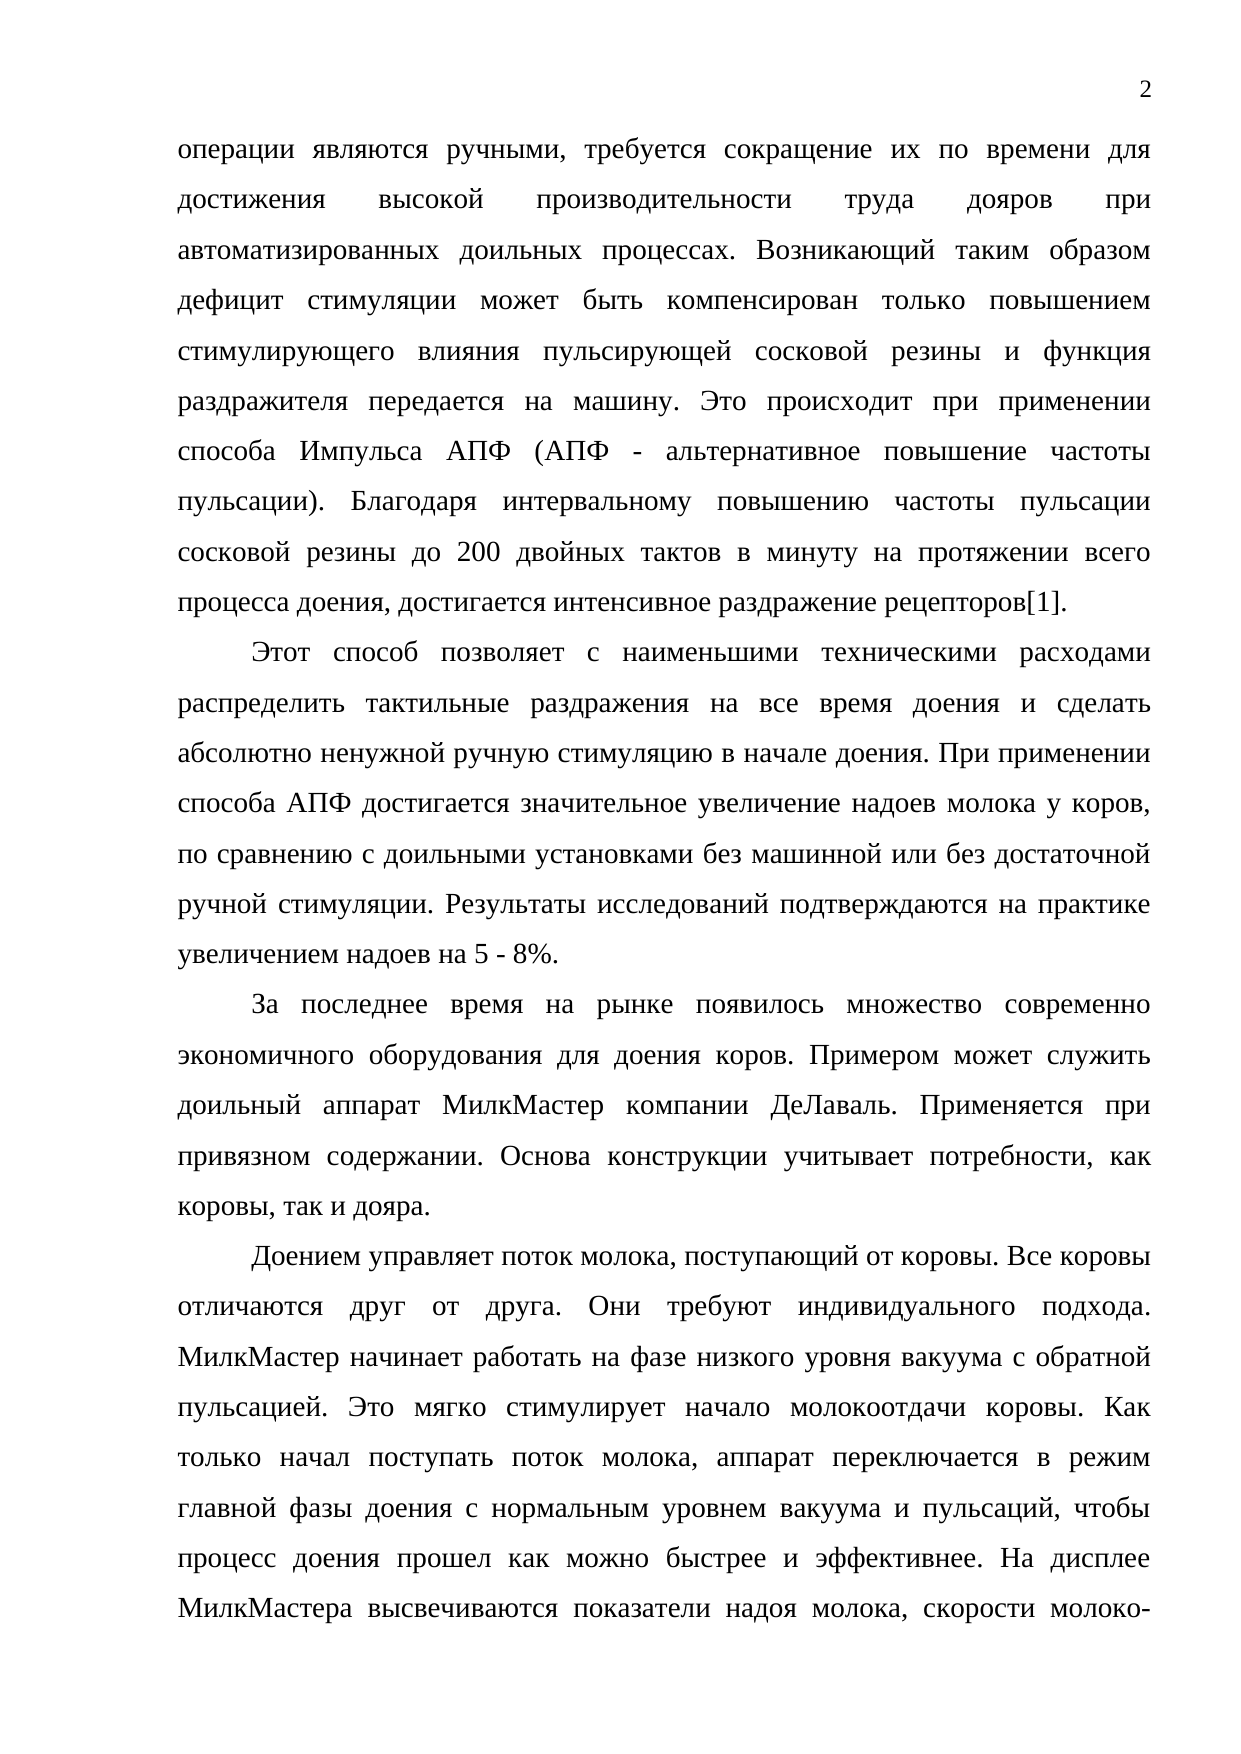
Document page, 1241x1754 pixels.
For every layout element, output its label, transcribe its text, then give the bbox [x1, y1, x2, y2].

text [177, 131, 1152, 618]
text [177, 1238, 1152, 1624]
text Этот способ позволяет с наименьшими техническими расходами распределить тактильные раздражения на все время доения и сделать абсолютно ненужной ручную стимуляцию в начале доения. При применении способа АПФ достигается значительное увеличение надоев молока у коров, по сравнению с доильными установками без машинной или без достаточной ручной стимуляции. Результаты исследований подтверждаются на практике увеличением надоев на 5 - 8%. [177, 634, 1152, 970]
text За последнее время на рынке появилось множество современно экономичного оборудования для доения коров. Примером может служить доильный аппарат МилкМастер компании ДеЛаваль. Применяется при привязном содержании. Основа конструкции учитывает потребности, как коровы, так и дояра. [177, 987, 1152, 1221]
